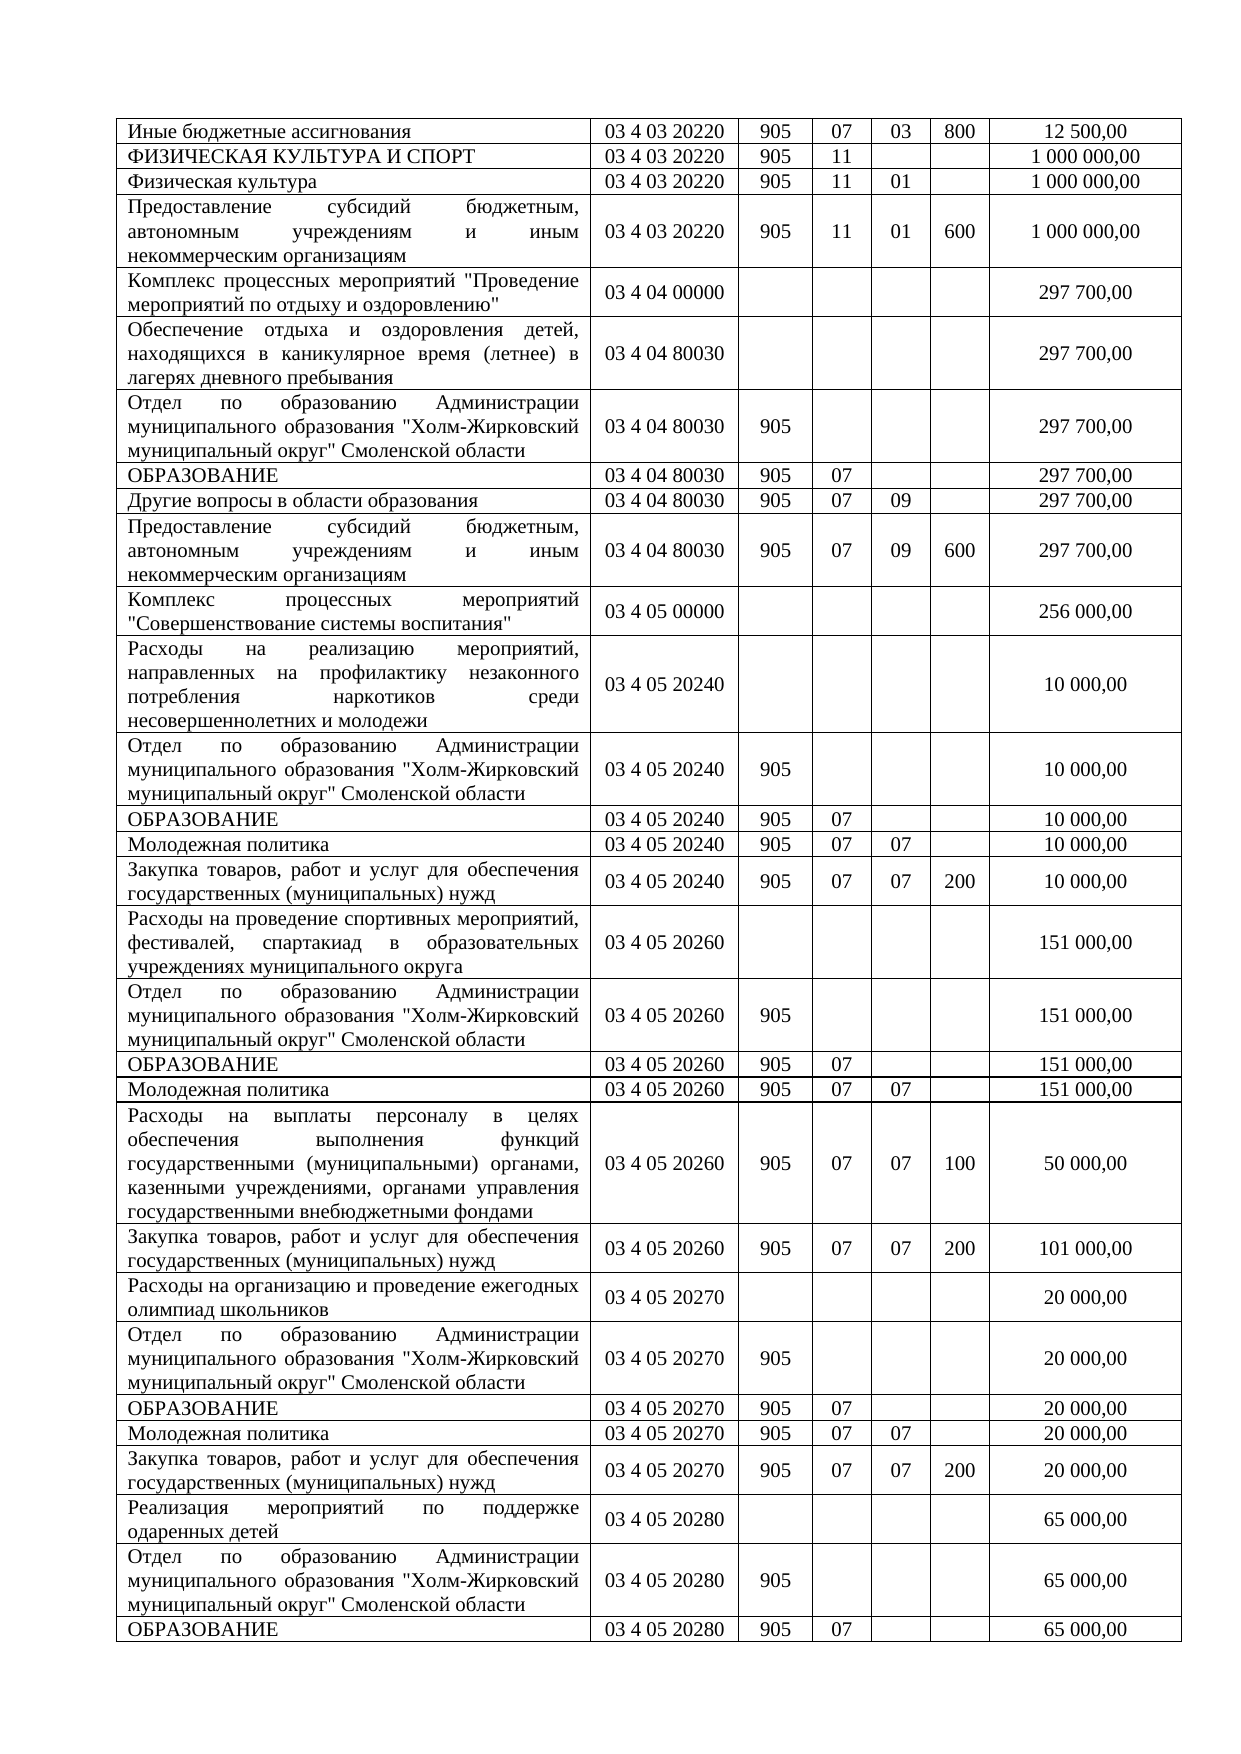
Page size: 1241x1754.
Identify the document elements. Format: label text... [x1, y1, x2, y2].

table_cell Расходы на организацию и проведение ежегодных олимпиад школьников [117, 1273, 590, 1321]
table_cell 07 [813, 1103, 871, 1223]
table_cell 151 000,00 [990, 979, 1181, 1051]
table_cell Обеспечение отдыха и оздоровления детей, находящихся в каникулярное время (летнее) в лагерях дневного пребывания [117, 317, 590, 389]
table_cell 07 [813, 857, 871, 905]
table_cell ОБРАЗОВАНИЕ [117, 463, 590, 487]
table_cell 297 700,00 [990, 489, 1181, 512]
table_cell [739, 1495, 812, 1543]
table_cell [872, 1322, 930, 1394]
table_cell 905 [739, 1617, 812, 1641]
table_cell 07 [813, 119, 871, 143]
table_cell 09 [872, 489, 930, 512]
table_cell 03 [872, 119, 930, 143]
table_cell ФИЗИЧЕСКАЯ КУЛЬТУРА И СПОРТ [117, 144, 590, 168]
table_cell Физическая культура [117, 169, 590, 193]
table_cell Другие вопросы в области образования [117, 489, 590, 512]
table_cell [872, 317, 930, 389]
table_cell 07 [813, 489, 871, 512]
table_cell 07 [813, 1078, 871, 1101]
table_cell 01 [872, 195, 930, 267]
table_cell 905 [739, 1395, 812, 1419]
table_cell 03 4 05 20270 [591, 1395, 738, 1419]
table_cell [931, 489, 989, 512]
table_cell 151 000,00 [990, 906, 1181, 978]
table_cell 07 [872, 1103, 930, 1223]
table_cell [872, 1495, 930, 1543]
table_cell 03 4 05 20260 [591, 906, 738, 978]
table_cell 03 4 03 20220 [591, 144, 738, 168]
table_cell 03 4 04 80030 [591, 489, 738, 512]
table_cell 10 000,00 [990, 636, 1181, 732]
table_cell 03 4 03 20220 [591, 195, 738, 267]
table_cell 905 [739, 733, 812, 805]
table_cell [931, 1273, 989, 1321]
table_cell 03 4 03 20220 [591, 119, 738, 143]
table_cell Молодежная политика [117, 1421, 590, 1444]
table_cell Закупка товаров, работ и услуг для обеспечения государственных (муниципальных) нужд [117, 1446, 590, 1494]
table_cell [931, 1322, 989, 1394]
table_cell 20 000,00 [990, 1273, 1181, 1321]
table_cell 1 000 000,00 [990, 144, 1181, 168]
table_cell 905 [739, 857, 812, 905]
table_cell 10 000,00 [990, 806, 1181, 831]
table_cell [813, 390, 871, 462]
table_cell 03 4 05 20260 [591, 979, 738, 1051]
table_cell 03 4 05 20260 [591, 1052, 738, 1076]
table_cell 297 700,00 [990, 317, 1181, 389]
table_cell Отдел по образованию Администрации муниципального образования "Холм-Жирковский муниципальный округ" Смоленской области [117, 979, 590, 1051]
table_cell 297 700,00 [990, 463, 1181, 487]
table_cell 905 [739, 979, 812, 1051]
table_cell 12 500,00 [990, 119, 1181, 143]
table_cell Расходы на реализацию мероприятий, направленных на профилактику незаконного потребления наркотиков среди несовершеннолетних и молодежи [117, 636, 590, 732]
table_cell 905 [739, 390, 812, 462]
table_cell 65 000,00 [990, 1544, 1181, 1616]
table_cell [931, 1395, 989, 1419]
table_cell [813, 1273, 871, 1321]
table_cell 11 [813, 169, 871, 193]
table_cell 07 [813, 463, 871, 487]
table_cell 905 [739, 169, 812, 193]
table_cell 03 4 05 20240 [591, 733, 738, 805]
table_cell [739, 1273, 812, 1321]
table_cell Закупка товаров, работ и услуг для обеспечения государственных (муниципальных) нужд [117, 857, 590, 905]
table_cell ОБРАЗОВАНИЕ [117, 1395, 590, 1419]
table_cell 65 000,00 [990, 1495, 1181, 1543]
table_cell [931, 979, 989, 1051]
table_cell [872, 1544, 930, 1616]
table_cell 07 [813, 832, 871, 856]
table_cell 03 4 05 20280 [591, 1495, 738, 1543]
table_cell 03 4 05 20260 [591, 1103, 738, 1223]
table_cell [931, 587, 989, 635]
table_cell [931, 144, 989, 168]
table_cell 905 [739, 806, 812, 831]
table_cell 03 4 05 20270 [591, 1446, 738, 1494]
table_cell 151 000,00 [990, 1052, 1181, 1076]
table_cell 905 [739, 1078, 812, 1101]
table_cell [931, 806, 989, 831]
table_cell [813, 979, 871, 1051]
table_cell 905 [739, 1421, 812, 1444]
table_cell [872, 1052, 930, 1076]
table_cell 20 000,00 [990, 1395, 1181, 1419]
table_cell Предоставление субсидий бюджетным, автономным учреждениям и иным некоммерческим организациям [117, 514, 590, 586]
table_cell [931, 1078, 989, 1101]
table_cell 07 [872, 1421, 930, 1444]
table_cell 03 4 05 20270 [591, 1322, 738, 1394]
table_cell Комплекс процессных мероприятий "Проведение мероприятий по отдыху и оздоровлению" [117, 268, 590, 316]
table_cell 905 [739, 832, 812, 856]
table_cell 03 4 05 20280 [591, 1617, 738, 1641]
table_cell [813, 1495, 871, 1543]
table_cell 1 000 000,00 [990, 169, 1181, 193]
table_cell 905 [739, 1322, 812, 1394]
table_cell 101 000,00 [990, 1224, 1181, 1272]
table_cell Отдел по образованию Администрации муниципального образования "Холм-Жирковский муниципальный округ" Смоленской области [117, 1544, 590, 1616]
table_cell [739, 906, 812, 978]
table_cell 03 4 05 20240 [591, 636, 738, 732]
table_cell Расходы на выплаты персоналу в целях обеспечения выполнения функций государственными (муниципальными) органами, казенными учреждениями, органами управления государственными внебюджетными фондами [117, 1103, 590, 1223]
table_cell 03 4 05 20240 [591, 857, 738, 905]
table_cell [931, 463, 989, 487]
table_cell 905 [739, 489, 812, 512]
table_cell [872, 144, 930, 168]
table_cell 03 4 05 20260 [591, 1078, 738, 1101]
table_cell 07 [872, 1078, 930, 1101]
table_cell Комплекс процессных мероприятий "Совершенствование системы воспитания" [117, 587, 590, 635]
table_cell [931, 169, 989, 193]
table_cell 07 [872, 1446, 930, 1494]
table_cell [813, 1322, 871, 1394]
table_cell Молодежная политика [117, 832, 590, 856]
table_cell [931, 1495, 989, 1543]
table_cell 03 4 05 20270 [591, 1421, 738, 1444]
table_cell 07 [813, 514, 871, 586]
table_cell 11 [813, 195, 871, 267]
table_cell 905 [739, 1224, 812, 1272]
table_cell [931, 1617, 989, 1641]
table_cell 01 [872, 169, 930, 193]
table_cell [931, 832, 989, 856]
table_cell 905 [739, 195, 812, 267]
table_cell 03 4 04 80030 [591, 390, 738, 462]
table_cell [872, 390, 930, 462]
table_cell [931, 636, 989, 732]
table_cell 297 700,00 [990, 268, 1181, 316]
table_cell Отдел по образованию Администрации муниципального образования "Холм-Жирковский муниципальный округ" Смоленской области [117, 1322, 590, 1394]
table_cell [813, 906, 871, 978]
table_cell [931, 906, 989, 978]
table_cell 905 [739, 514, 812, 586]
table_cell Реализация мероприятий по поддержке одаренных детей [117, 1495, 590, 1543]
table_cell 07 [813, 1395, 871, 1419]
table_cell [813, 733, 871, 805]
table_cell 03 4 05 00000 [591, 587, 738, 635]
table_cell 03 4 05 20240 [591, 832, 738, 856]
table_cell [872, 587, 930, 635]
table_cell [872, 463, 930, 487]
table_cell 10 000,00 [990, 733, 1181, 805]
table_cell 20 000,00 [990, 1446, 1181, 1494]
table_cell 200 [931, 1224, 989, 1272]
table_cell [931, 1421, 989, 1444]
table_cell [872, 1617, 930, 1641]
table_cell 07 [813, 1617, 871, 1641]
table_cell 07 [813, 806, 871, 831]
table_cell 03 4 05 20240 [591, 806, 738, 831]
table_cell 200 [931, 857, 989, 905]
table_cell [872, 1273, 930, 1321]
table_cell [931, 1052, 989, 1076]
table_cell 65 000,00 [990, 1617, 1181, 1641]
table_cell 50 000,00 [990, 1103, 1181, 1223]
table_cell 03 4 05 20260 [591, 1224, 738, 1272]
table_cell ОБРАЗОВАНИЕ [117, 1617, 590, 1641]
table_cell 600 [931, 195, 989, 267]
table_cell 905 [739, 1052, 812, 1076]
table_cell 03 4 05 20280 [591, 1544, 738, 1616]
table_cell 07 [872, 857, 930, 905]
table_cell ОБРАЗОВАНИЕ [117, 806, 590, 831]
table_cell [872, 268, 930, 316]
table_cell Расходы на проведение спортивных мероприятий, фестивалей, спартакиад в образовательных учреждениях муниципального округа [117, 906, 590, 978]
table_cell 256 000,00 [990, 587, 1181, 635]
table_cell 03 4 04 80030 [591, 463, 738, 487]
table_cell 905 [739, 144, 812, 168]
table_cell [813, 1544, 871, 1616]
table_cell 07 [813, 1421, 871, 1444]
table_cell Закупка товаров, работ и услуг для обеспечения государственных (муниципальных) нужд [117, 1224, 590, 1272]
table_cell [813, 317, 871, 389]
table_cell 600 [931, 514, 989, 586]
table_cell 20 000,00 [990, 1322, 1181, 1394]
table_cell 151 000,00 [990, 1078, 1181, 1101]
table_cell Предоставление субсидий бюджетным, автономным учреждениям и иным некоммерческим организациям [117, 195, 590, 267]
table_cell Молодежная политика [117, 1078, 590, 1101]
table_cell [872, 636, 930, 732]
table_cell 800 [931, 119, 989, 143]
table_cell [931, 1544, 989, 1616]
table_cell 100 [931, 1103, 989, 1223]
table_cell [931, 268, 989, 316]
table_cell 07 [872, 1224, 930, 1272]
table_cell Отдел по образованию Администрации муниципального образования "Холм-Жирковский муниципальный округ" Смоленской области [117, 733, 590, 805]
table_cell [813, 268, 871, 316]
table_cell [931, 733, 989, 805]
table_cell Отдел по образованию Администрации муниципального образования "Холм-Жирковский муниципальный округ" Смоленской области [117, 390, 590, 462]
table_cell 905 [739, 1544, 812, 1616]
table_cell [813, 636, 871, 732]
table_cell [872, 806, 930, 831]
table_cell 20 000,00 [990, 1421, 1181, 1444]
table_cell 200 [931, 1446, 989, 1494]
table_cell [872, 906, 930, 978]
table_cell 905 [739, 463, 812, 487]
table_cell 07 [813, 1224, 871, 1272]
table_cell ОБРАЗОВАНИЕ [117, 1052, 590, 1076]
table_cell 03 4 04 00000 [591, 268, 738, 316]
table_cell Иные бюджетные ассигнования [117, 119, 590, 143]
table_cell 09 [872, 514, 930, 586]
table_cell 905 [739, 119, 812, 143]
table_cell 03 4 04 80030 [591, 317, 738, 389]
table_cell 11 [813, 144, 871, 168]
table_cell 07 [813, 1052, 871, 1076]
table_cell [739, 268, 812, 316]
table_cell [813, 587, 871, 635]
table_cell 10 000,00 [990, 857, 1181, 905]
table_cell [931, 317, 989, 389]
table_cell 10 000,00 [990, 832, 1181, 856]
table_cell 07 [813, 1446, 871, 1494]
table_cell 1 000 000,00 [990, 195, 1181, 267]
table_cell 07 [872, 832, 930, 856]
table_cell [739, 317, 812, 389]
table_cell [872, 979, 930, 1051]
table_cell [931, 390, 989, 462]
table_cell 03 4 05 20270 [591, 1273, 738, 1321]
table_cell 905 [739, 1446, 812, 1494]
table_cell 905 [739, 1103, 812, 1223]
table_cell [872, 733, 930, 805]
table_cell 297 700,00 [990, 514, 1181, 586]
table_cell 03 4 04 80030 [591, 514, 738, 586]
table_cell 297 700,00 [990, 390, 1181, 462]
table_cell [739, 636, 812, 732]
table_cell [872, 1395, 930, 1419]
table_cell 03 4 03 20220 [591, 169, 738, 193]
table_cell [739, 587, 812, 635]
